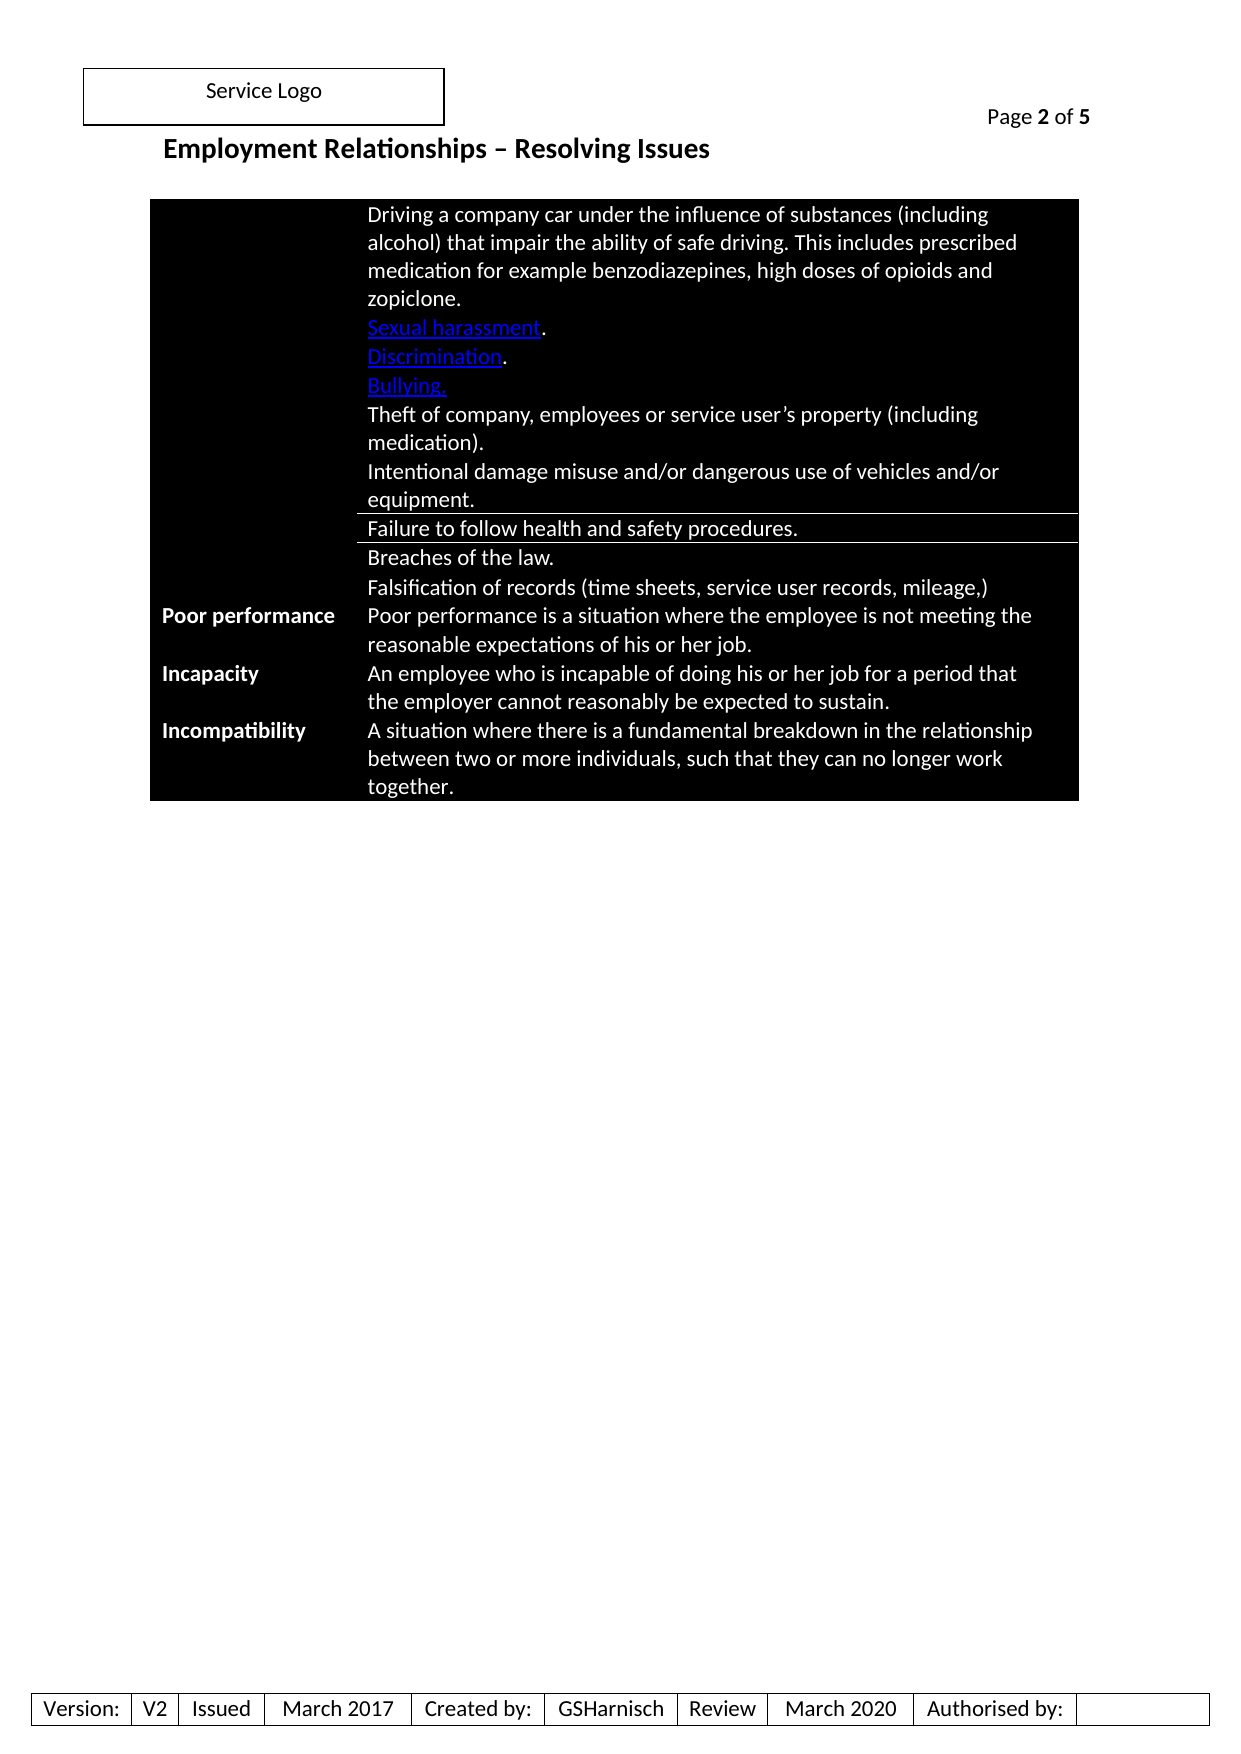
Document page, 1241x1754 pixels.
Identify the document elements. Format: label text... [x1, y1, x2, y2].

table_cell Poor performance [151, 602, 356, 658]
table_cell A situation where there is a fundamental breakdown in the relationship between two or more individuals, such that they can no longer work together. [357, 716, 1078, 800]
table_cell Theft of company, employees or service user’s property (including medication). [357, 400, 1078, 456]
table_cell Falsification of records (time sheets, service user records, mileage,) [357, 573, 1078, 601]
table_cell Incapacity [151, 659, 356, 715]
table_cell Incompatibility [151, 716, 356, 800]
table_cell Discrimination. [357, 342, 1078, 370]
table_cell Poor performance is a situation where the employee is not meeting the reasonable expectations of his or her job. [357, 602, 1078, 658]
table_cell Driving a company car under the influence of substances (including alcohol) that impair the ability of safe driving. This includes prescribed medication for example benzodiazepines, high doses of opioids and zopiclone. [357, 200, 1078, 312]
table_cell Failure to follow health and safety procedures. [357, 515, 1078, 542]
table_cell Sexual harassment. [357, 313, 1078, 341]
table_cell Bullying. [357, 371, 1078, 399]
table_cell An employee who is incapable of doing his or her job for a period that the employer cannot reasonably be expected to sustain. [357, 659, 1078, 715]
table_cell Intentional damage misuse and/or dangerous use of vehicles and/or equipment. [357, 458, 1078, 513]
table_cell Breaches of the law. [357, 544, 1078, 572]
